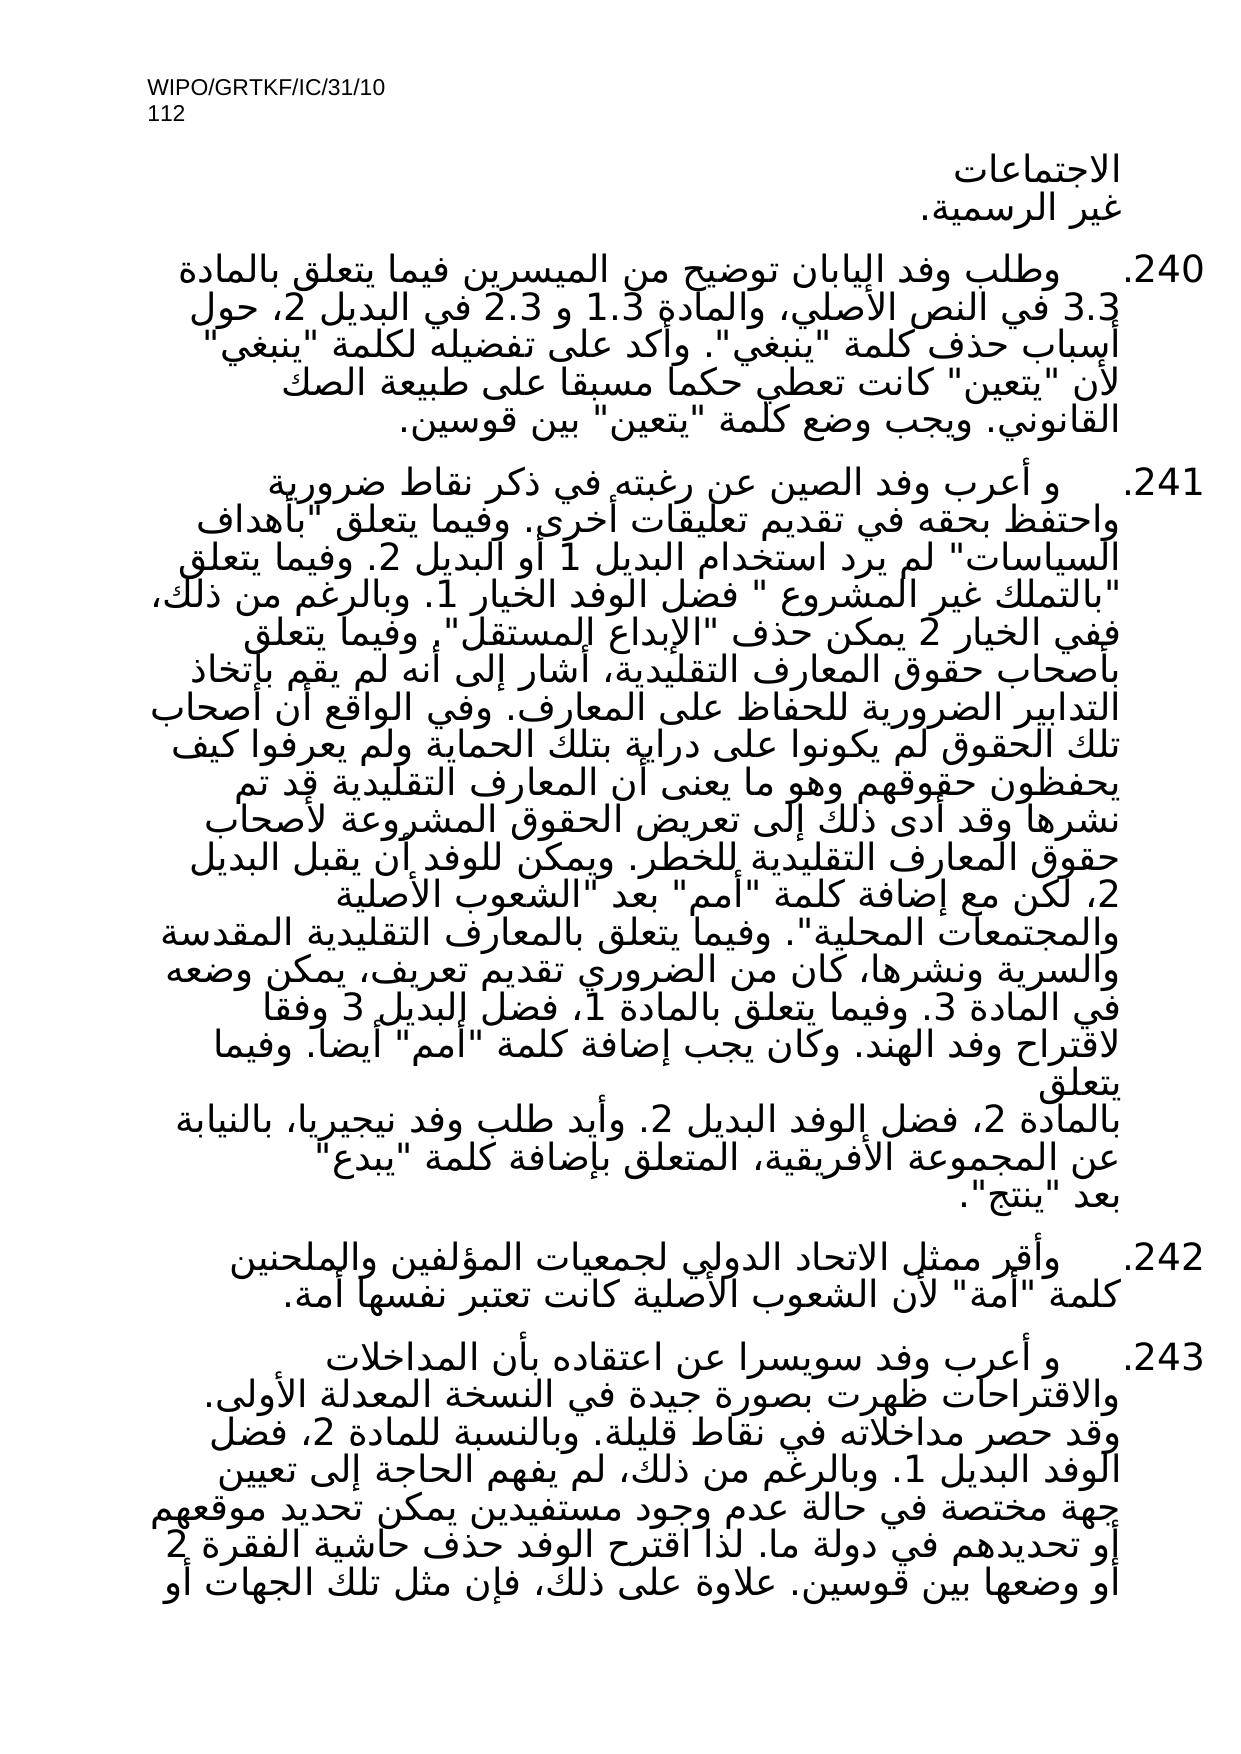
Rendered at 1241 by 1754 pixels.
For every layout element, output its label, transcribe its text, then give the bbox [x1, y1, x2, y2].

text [147, 153, 1122, 228]
text وأقر ممثل الاتحاد الدولي لجمعيات المؤلفين والملحنين كلمة "أمة" لأن الشعوب الأصلية كانت تعتبر نفسها أمة. [147, 1240, 1122, 1315]
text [147, 1340, 1122, 1603]
text و أعرب وفد الصين عن رغبته في ذكر نقاط ضرورية واحتفظ بحقه في تقديم تعليقات أخرى. وفيما يتعلق "بأهداف السياسات" لم يرد استخدام البديل 1 أو البديل 2. وفيما يتعلق "بالتملك غير المشروع " فضل الوفد الخيار 1. وبالرغم من ذلك، ففي الخيار 2 يمكن حذف "الإبداع المستقل". وفيما يتعلق بأصحاب حقوق المعارف التقليدية، أشار إلى أنه لم يقم باتخاذ التدابير الضرورية للحفاظ على المعارف. وفي الواقع أن أصحاب تلك الحقوق لم يكونوا على دراية بتلك الحماية ولم يعرفوا كيف يحفظون حقوقهم وهو ما يعنى أن المعارف التقليدية قد تم نشرها وقد أدى ذلك إلى تعريض الحقوق المشروعة لأصحاب حقوق المعارف التقليدية للخطر. ويمكن للوفد أن يقبل البديل 2، لكن مع إضافة كلمة "أمم" بعد "الشعوب الأصلية والمجتمعات المحلية". وفيما يتعلق بالمعارف التقليدية المقدسة والسرية ونشرها، كان من الضروري تقديم تعريف، يمكن وضعه في المادة 3. وفيما يتعلق بالمادة 1، فضل البديل 3 وفقا لاقتراح وفد الهند. وكان يجب إضافة كلمة "أمم" أيضا. وفيما يتعلق بالمادة 2، فضل الوفد البديل 2. وأيد طلب وفد نيجيريا، بالنيابة عن المجموعة الأفريقية، المتعلق بإضافة كلمة "يبدع" بعد "ينتج". [147, 465, 1122, 1215]
text وطلب وفد اليابان توضيح من الميسرين فيما يتعلق بالمادة 3.3 في النص الأصلي، والمادة 1.3 و 2.3 في البديل 2، حول أسباب حذف كلمة "ينبغي". وأكد على تفضيله لكلمة "ينبغي" لأن "يتعين" كانت تعطي حكما مسبقا على طبيعة الصك القانوني. ويجب وضع كلمة "يتعين" بين قوسين. [147, 253, 1122, 440]
